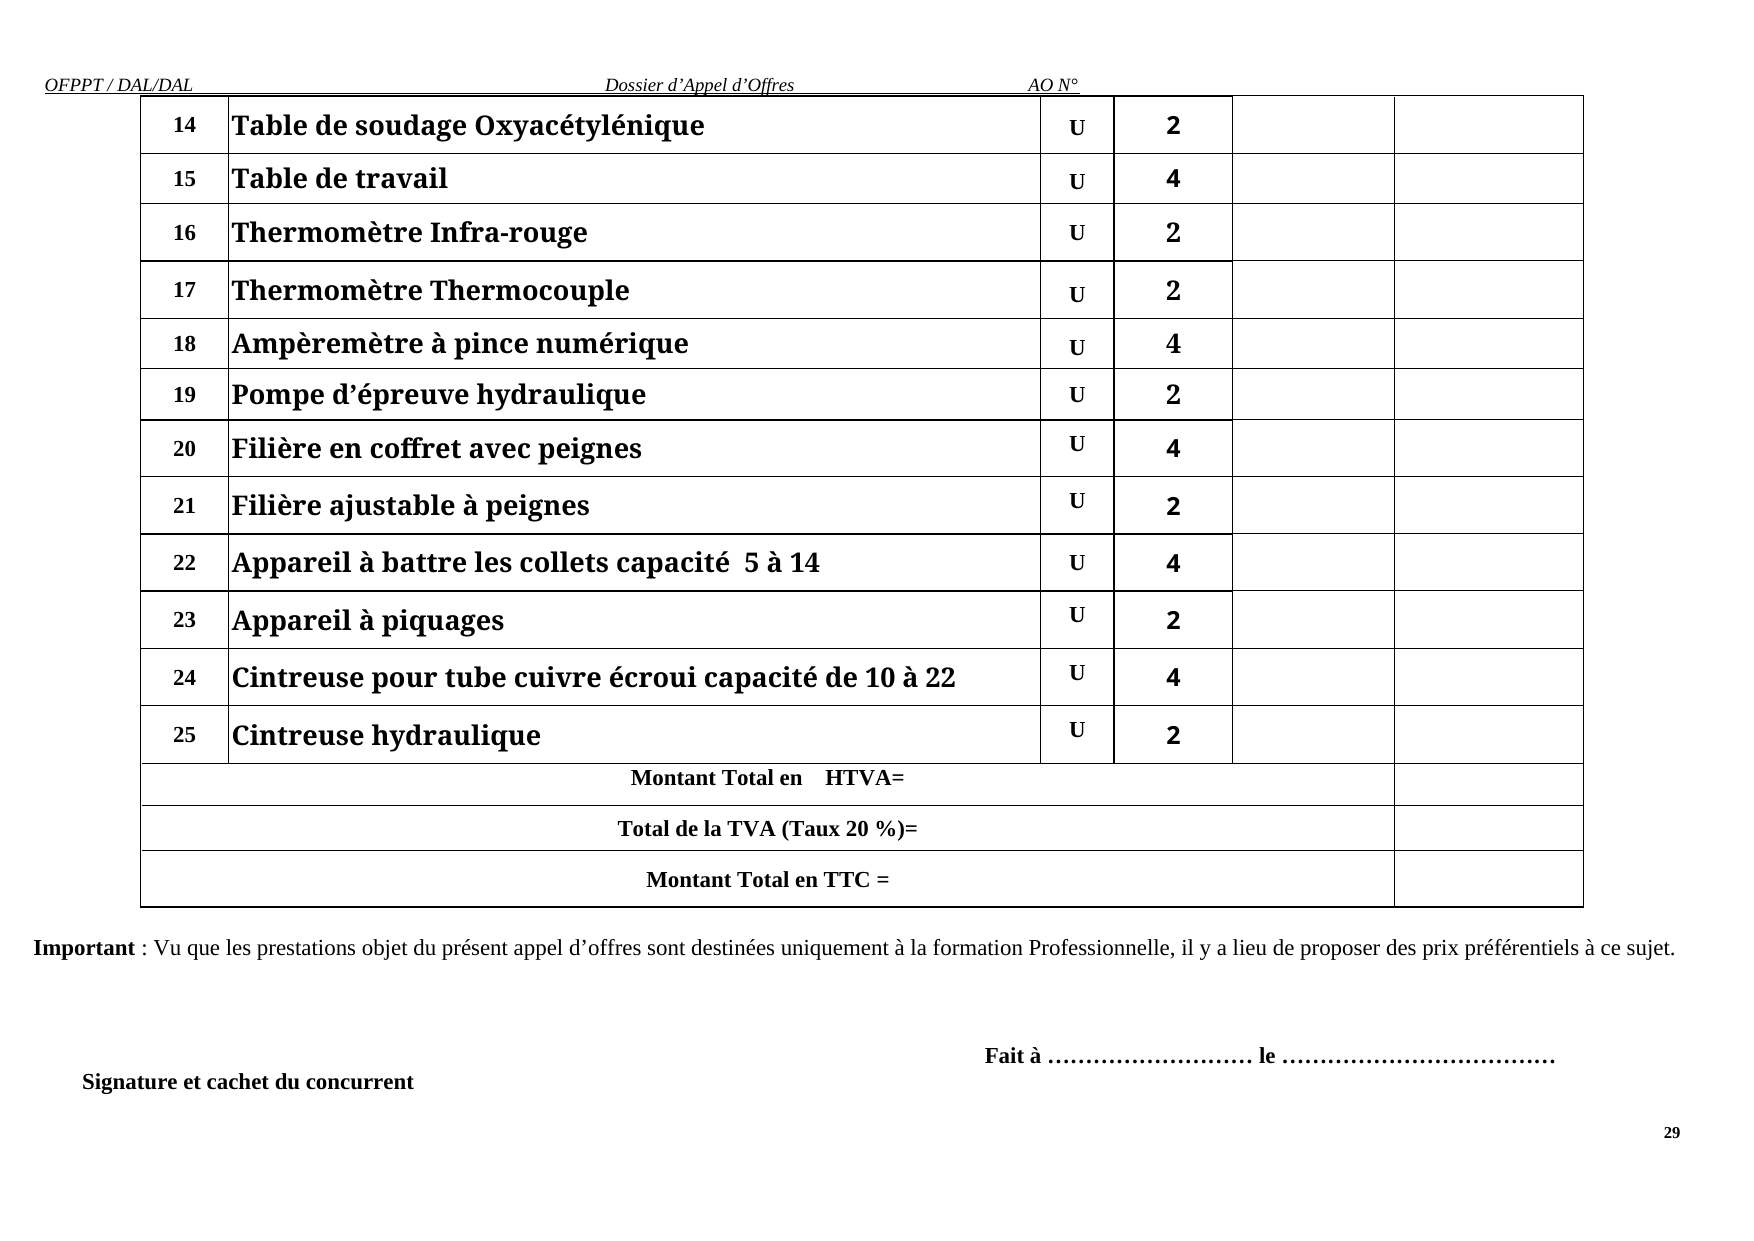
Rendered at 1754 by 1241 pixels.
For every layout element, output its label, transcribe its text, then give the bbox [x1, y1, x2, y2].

table_cell 17 [141, 262, 228, 318]
table_cell [1395, 764, 1583, 805]
table_cell 20 [141, 421, 228, 476]
table_cell [1233, 319, 1394, 367]
table_cell Cintreuse pour tube cuivre écroui capacité de 10 à 22 [229, 649, 1040, 705]
table_cell [1395, 319, 1583, 367]
table_cell 2 [1115, 97, 1232, 152]
table_cell U [1041, 592, 1113, 648]
table_cell 2 [1115, 477, 1232, 533]
table_cell Appareil à battre les collets capacité 5 à 14 [229, 535, 1040, 590]
table_cell 19 [141, 369, 228, 419]
table_cell 21 [141, 477, 228, 533]
table_cell [1395, 591, 1583, 648]
table_cell U [1041, 535, 1113, 590]
table_cell 4 [1115, 535, 1232, 590]
table_cell [1233, 420, 1394, 476]
table_cell [1233, 477, 1394, 533]
table_cell 25 [141, 706, 228, 763]
table_cell 2 [1115, 592, 1232, 648]
table_cell [1233, 534, 1394, 590]
table_cell Thermomètre Infra-rouge [229, 204, 1040, 260]
table_cell 15 [141, 154, 228, 202]
table_cell U [1041, 262, 1113, 318]
table_cell [1233, 154, 1394, 202]
table_cell 4 [1115, 319, 1232, 367]
table_cell 23 [141, 592, 228, 648]
table_cell 24 [141, 649, 228, 705]
table_cell Pompe d’épreuve hydraulique [229, 369, 1040, 419]
table_cell Montant Total en HTVA= [141, 764, 1394, 805]
table_cell U [1041, 154, 1113, 202]
table_cell 14 [141, 97, 228, 152]
table_cell Thermomètre Thermocouple [229, 262, 1040, 318]
table_cell [1395, 154, 1583, 202]
text Important : Vu que les prestations objet du présent appel d’offres sont destinées uniquement à la formation Professionnelle, il y a lieu de proposer des prix préférentiels à ce sujet. [0, 934, 1680, 960]
table_cell [1395, 851, 1583, 906]
table_cell Total de la TVA (Taux 20 %)= [141, 806, 1394, 850]
table_cell Ampèremètre à pince numérique [229, 319, 1040, 367]
table_cell [1395, 204, 1583, 260]
table_cell [1395, 477, 1583, 533]
table_cell 4 [1115, 154, 1232, 202]
table_cell 4 [1115, 649, 1232, 705]
table_cell 2 [1115, 706, 1232, 763]
table_cell [1233, 369, 1394, 419]
table_cell [1233, 96, 1395, 152]
table_cell [1395, 706, 1583, 763]
table_cell U [1041, 319, 1113, 367]
table_cell 16 [141, 204, 228, 260]
table_cell [1233, 591, 1394, 648]
table_cell [1233, 204, 1394, 260]
table_cell Table de soudage Oxyacétylénique [229, 97, 1040, 152]
table_cell Appareil à piquages [229, 592, 1040, 648]
table_cell Cintreuse hydraulique [229, 706, 1040, 763]
table_cell 2 [1115, 262, 1232, 318]
table_cell Table de travail [229, 154, 1040, 202]
table_cell [1233, 649, 1394, 705]
table_cell 2 [1115, 204, 1232, 260]
table_cell [1233, 261, 1394, 318]
table_cell 22 [141, 535, 228, 590]
table_cell U [1041, 706, 1113, 763]
table_cell U [1041, 421, 1113, 476]
table_cell [1395, 806, 1583, 850]
table_cell U [1041, 97, 1113, 152]
table_cell [1395, 369, 1583, 419]
table_cell U [1041, 477, 1113, 533]
table_cell [1233, 706, 1394, 763]
table_cell 2 [1115, 369, 1232, 419]
table_cell Filière ajustable à peignes [229, 477, 1040, 533]
table_cell Montant Total en TTC = [141, 851, 1394, 906]
table_cell [1395, 96, 1583, 152]
table_cell U [1041, 369, 1113, 419]
table_cell U [1041, 649, 1113, 705]
table_cell 18 [141, 319, 228, 367]
table_cell U [1041, 204, 1113, 260]
table_cell [1395, 534, 1583, 590]
text Fait à ……………………… le ……………………………… [82, 1042, 1680, 1068]
table_cell [1395, 420, 1583, 476]
table_cell [1395, 261, 1583, 318]
table_cell Filière en coffret avec peignes [229, 421, 1040, 476]
table_cell [1395, 649, 1583, 705]
text Signature et cachet du concurrent [82, 1068, 1680, 1094]
table_cell 4 [1115, 421, 1232, 476]
